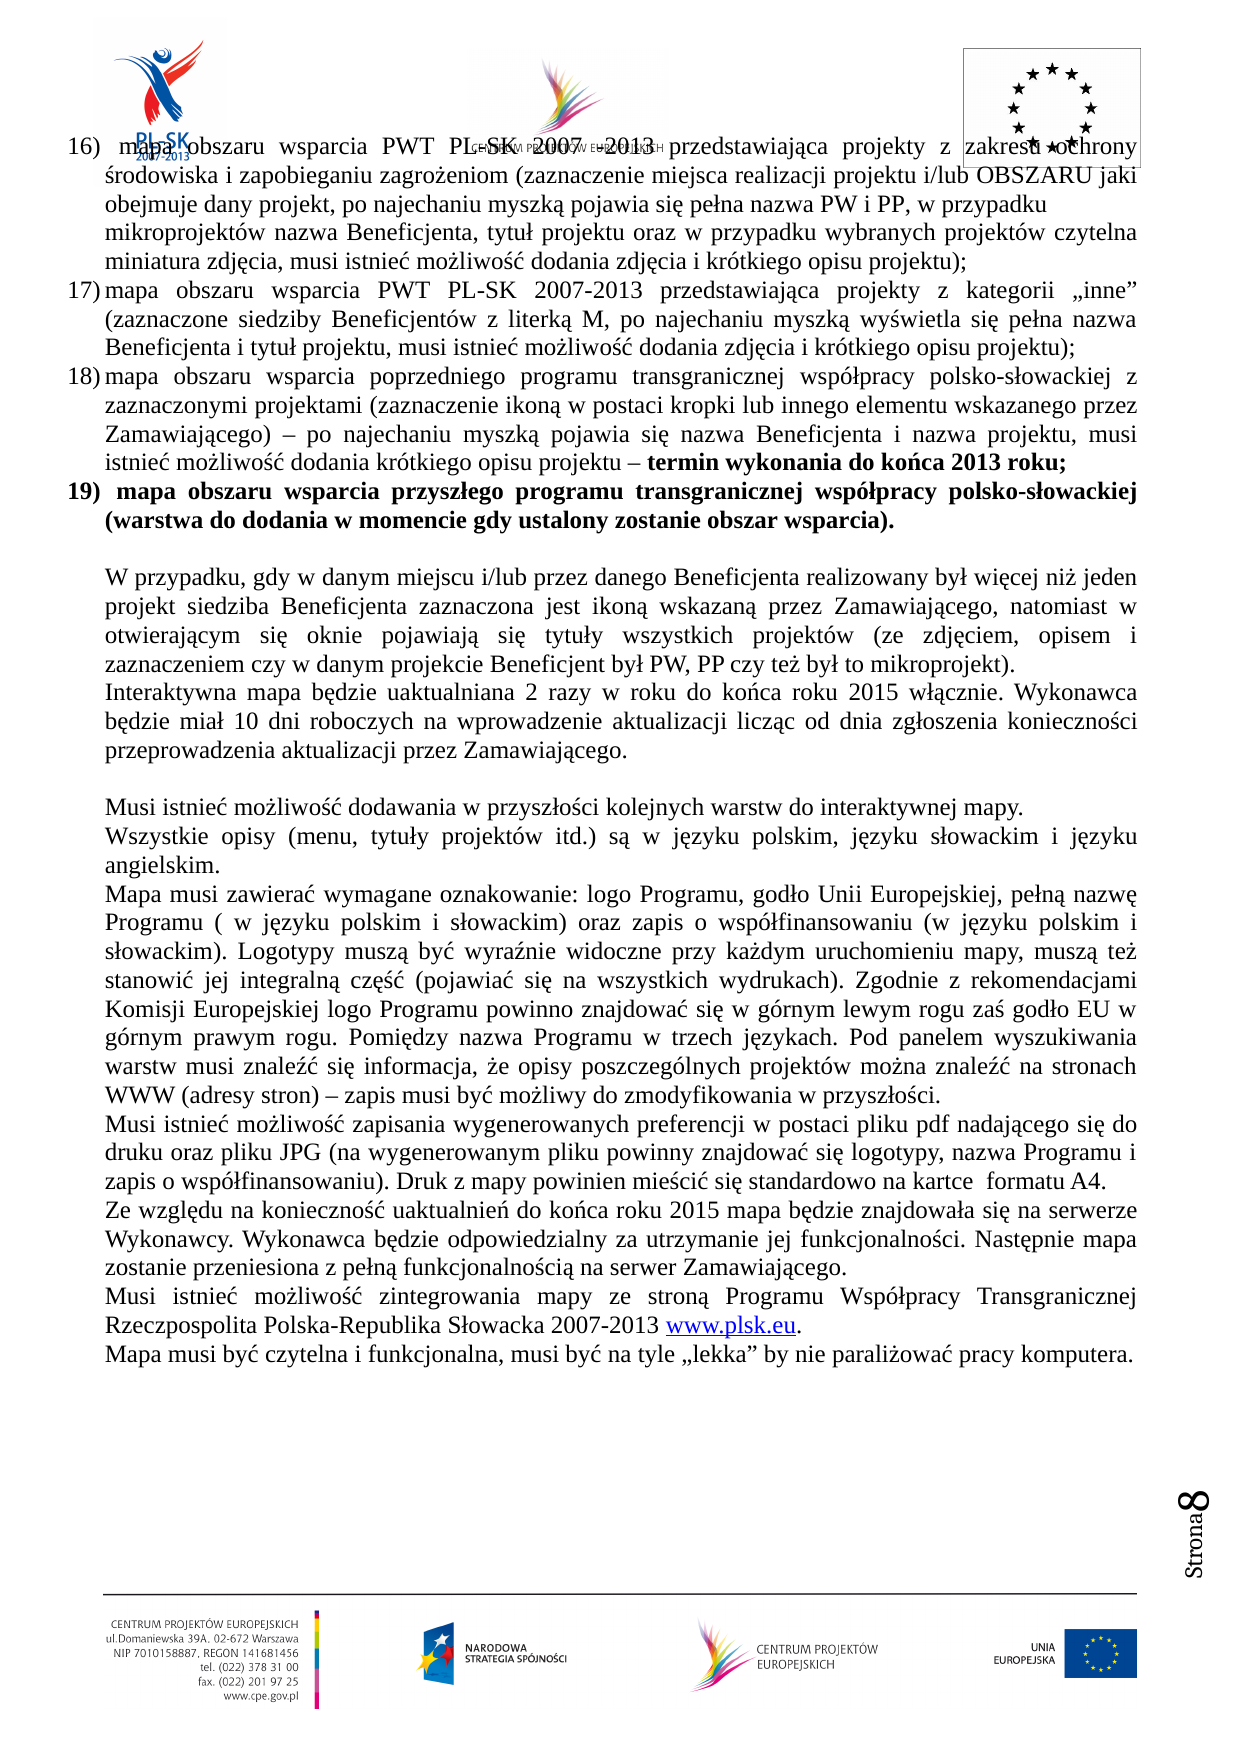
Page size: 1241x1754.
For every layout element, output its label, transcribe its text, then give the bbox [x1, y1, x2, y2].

picture [963, 48, 1141, 168]
picture [103, 1593, 1137, 1709]
list mapa obszaru wsparcia PWT PL-SK 2007-2013 przedstawiająca projekty z kategorii „inne” (zaznaczone siedziby Beneficjentów z literką M, po najechaniu myszką wyświetla się pełna nazwa Beneficjenta i tytuł projektu, musi istnieć możliwość dodania zdjęcia i krótkiego opisu projektu); [67, 275, 1138, 361]
list mapa obszaru wsparcia przyszłego programu transgranicznej współpracy polsko-słowackiej (warstwa do dodania w momencie gdy ustalony zostanie obszar wsparcia). [67, 476, 1138, 534]
list mikroprojektów nazwa Beneficjenta, tytuł projektu oraz w przypadku wybranych projektów czytelna miniatura zdjęcia, musi istnieć możliwość dodania zdjęcia i krótkiego opisu projektu); [104, 217, 1138, 275]
picture [93, 17, 227, 131]
text Musi istnieć możliwość dodawania w przyszłości kolejnych warstw do interaktywnej mapy. [104, 792, 1138, 821]
text Wszystkie opisy (menu, tytuły projektów itd.) są w języku polskim, języku słowackim i języku angielskim. [104, 821, 1138, 879]
picture [467, 48, 669, 131]
list mapa obszaru wsparcia poprzedniego programu transgranicznej współpracy polsko-słowackiej z zaznaczonymi projektami (zaznaczenie ikoną w postaci kropki lub innego elementu wskazanego przez Zamawiającego) – po najechaniu myszką pojawia się nazwa Beneficjenta i nazwa projektu, musi istnieć możliwość dodania krótkiego opisu projektu – termin wykonania do końca 2013 roku; [67, 361, 1138, 476]
text W przypadku, gdy w danym miejscu i/lub przez danego Beneficjenta realizowany był więcej niż jeden projekt siedziba Beneficjenta zaznaczona jest ikoną wskazaną przez Zamawiającego, natomiast w otwierającym się oknie pojawiają się tytuły wszystkich projektów (ze zdjęciem, opisem i zaznaczeniem czy w danym projekcie Beneficjent był PW, PP czy też był to mikroprojekt). [104, 562, 1138, 677]
list mapa obszaru wsparcia PWT PL-SK 2007 -2013 przedstawiająca projekty z zakresu ochrony środowiska i zapobieganiu zagrożeniom (zaznaczenie miejsca realizacji projektu i/lub OBSZARU jaki obejmuje dany projekt, po najechaniu myszką pojawia się pełna nazwa PW i PP, w przypadku [67, 131, 1138, 217]
text Interaktywna mapa będzie uaktualniana 2 razy w roku do końca roku 2015 włącznie. Wykonawca będzie miał 10 dni roboczych na wprowadzenie aktualizacji licząc od dnia zgłoszenia konieczności przeprowadzenia aktualizacji przez Zamawiającego. [104, 677, 1138, 764]
text Mapa musi zawierać wymagane oznakowanie: logo Programu, godło Unii Europejskiej, pełną nazwę Programu ( w języku polskim i słowackim) oraz zapis o współfinansowaniu (w języku polskim i słowackim). Logotypy muszą być wyraźnie widoczne przy każdym uruchomieniu mapy, muszą też stanowić jej integralną część (pojawiać się na wszystkich wydrukach). Zgodnie z rekomendacjami Komisji Europejskiej logo Programu powinno znajdować się w górnym lewym rogu zaś godło EU w górnym prawym rogu. Pomiędzy nazwa Programu w trzech językach. Pod panelem wyszukiwania warstw musi znaleźć się informacja, że opisy poszczególnych projektów można znaleźć na stronach WWW (adresy stron) – zapis musi być możliwy do zmodyfikowania w przyszłości. [104, 879, 1138, 1109]
text Mapa musi być czytelna i funkcjonalna, musi być na tyle „lekka” by nie paraliżować pracy komputera. [104, 1339, 1138, 1367]
text Musi istnieć możliwość zintegrowania mapy ze stroną Programu Współpracy Transgranicznej Rzeczpospolita Polska-Republika Słowacka 2007-2013 www.plsk.eu. [104, 1281, 1138, 1339]
text Ze względu na konieczność uaktualnień do końca roku 2015 mapa będzie znajdowała się na serwerze Wykonawcy. Wykonawca będzie odpowiedzialny za utrzymanie jej funkcjonalności. Następnie mapa zostanie przeniesiona z pełną funkcjonalnością na serwer Zamawiającego. [104, 1195, 1138, 1281]
text Musi istnieć możliwość zapisania wygenerowanych preferencji w postaci pliku pdf nadającego się do druku oraz pliku JPG (na wygenerowanym pliku powinny znajdować się logotypy, nazwa Programu i zapis o współfinansowaniu). Druk z mapy powinien mieścić się standardowo na kartce formatu A4. [104, 1109, 1138, 1195]
